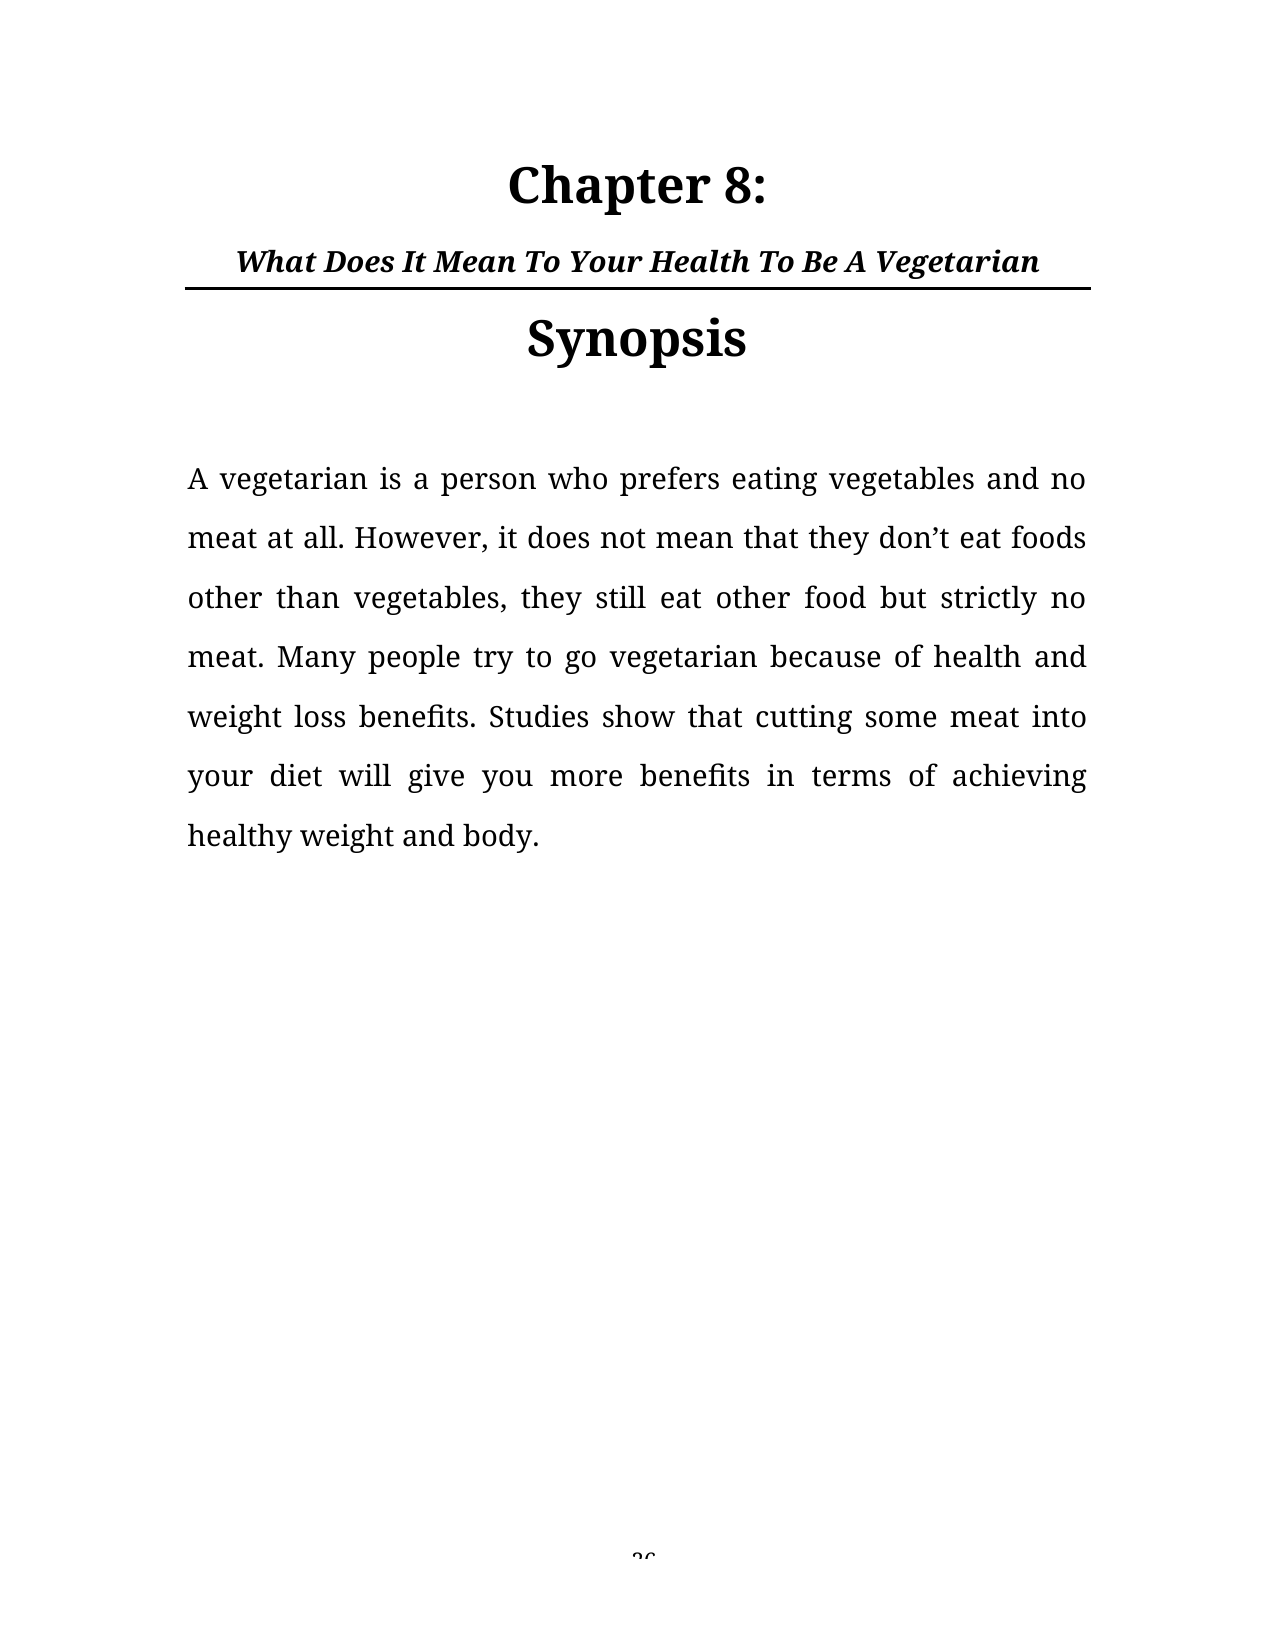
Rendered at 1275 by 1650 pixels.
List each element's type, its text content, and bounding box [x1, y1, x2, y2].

text Synopsis [199, 303, 1076, 371]
text A vegetarian is a person who prefers eating vegetables and no meat at all. However, it does not mean that they don’t eat foods other than vegetables, they still eat other food but strictly no meat. Many people try to go vegetarian because of health and weight loss benefits. Studies show that cutting some meat into your diet will give you more benefits in terms of achieving healthy weight and body. [187, 458, 1088, 855]
subtitle Chapter 8: [199, 150, 1076, 218]
text What Does It Mean To Your Health To Be A Vegetarian [199, 241, 1076, 281]
